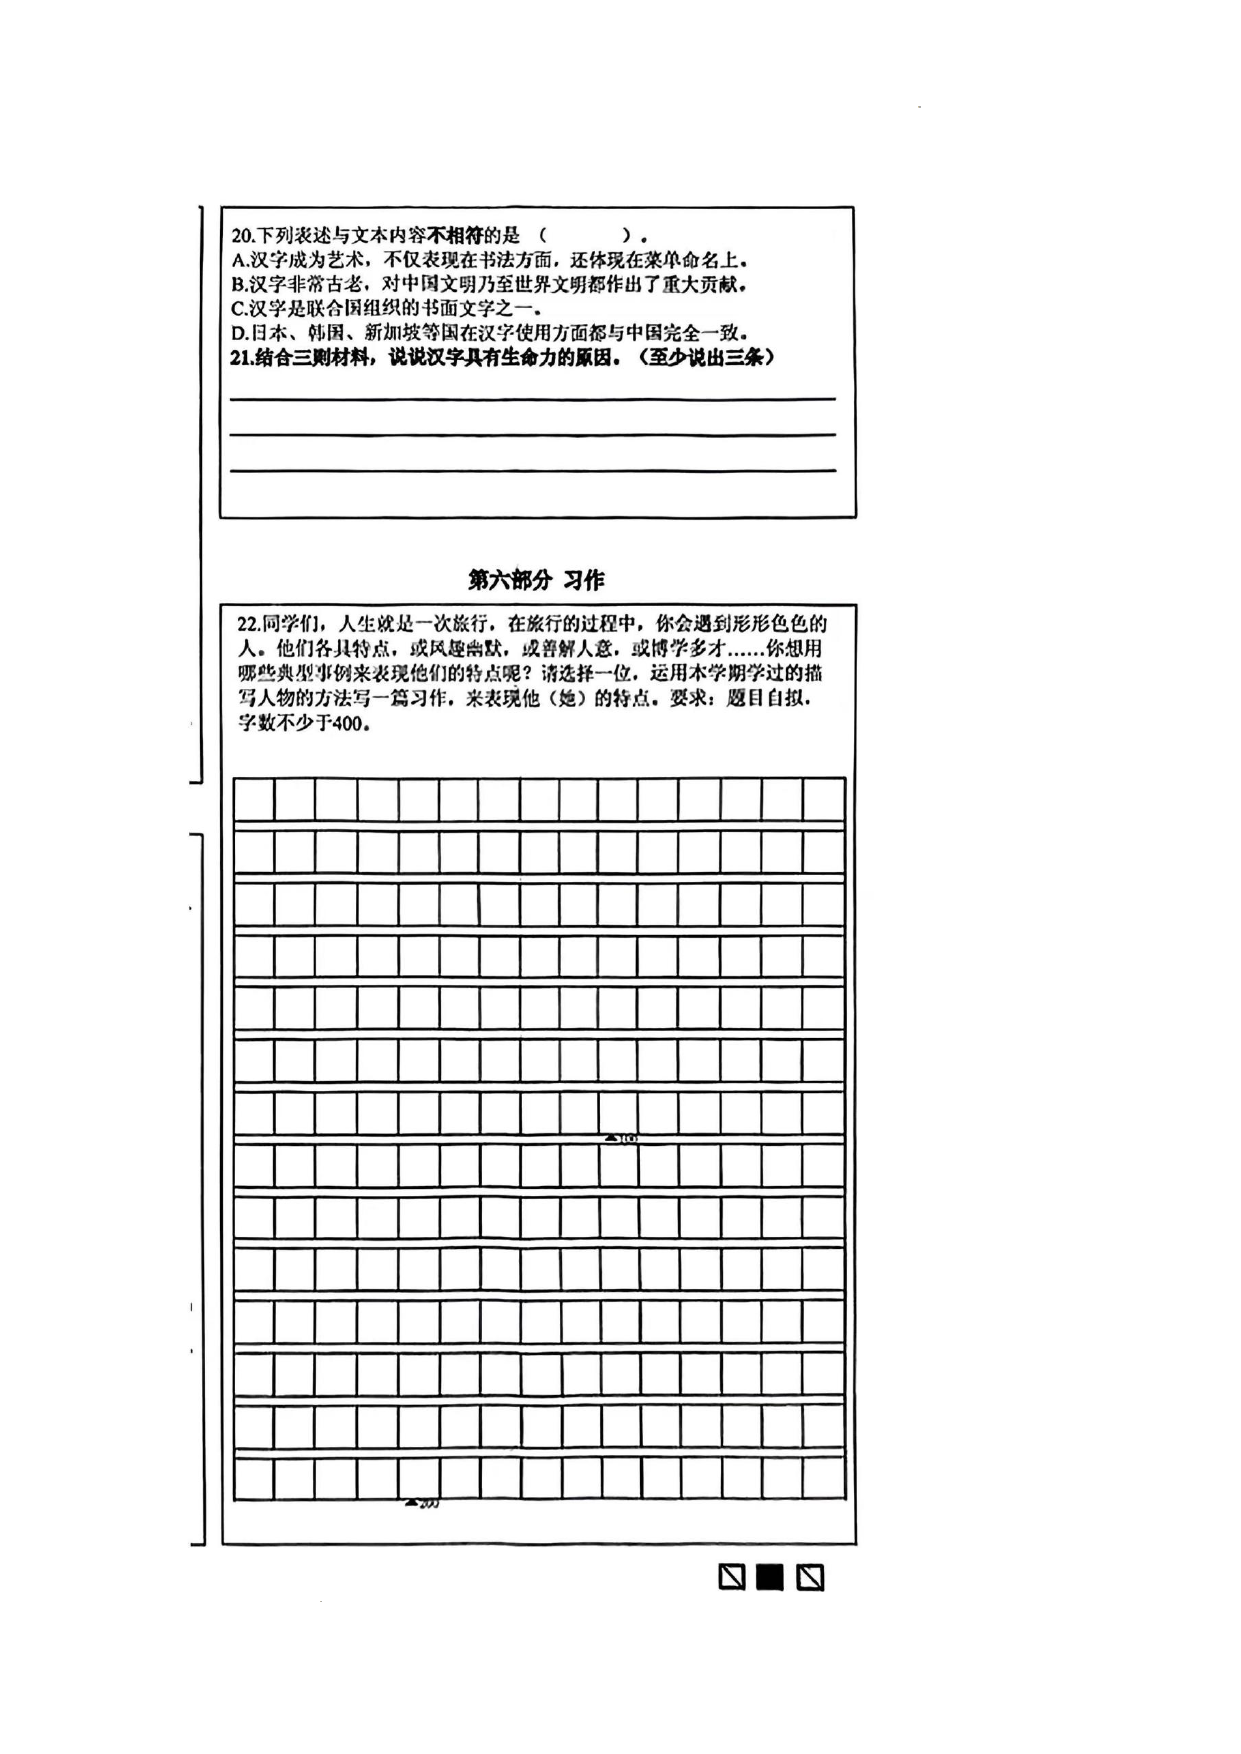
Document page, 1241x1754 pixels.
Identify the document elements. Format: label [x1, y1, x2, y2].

picture [187, 162, 874, 1592]
